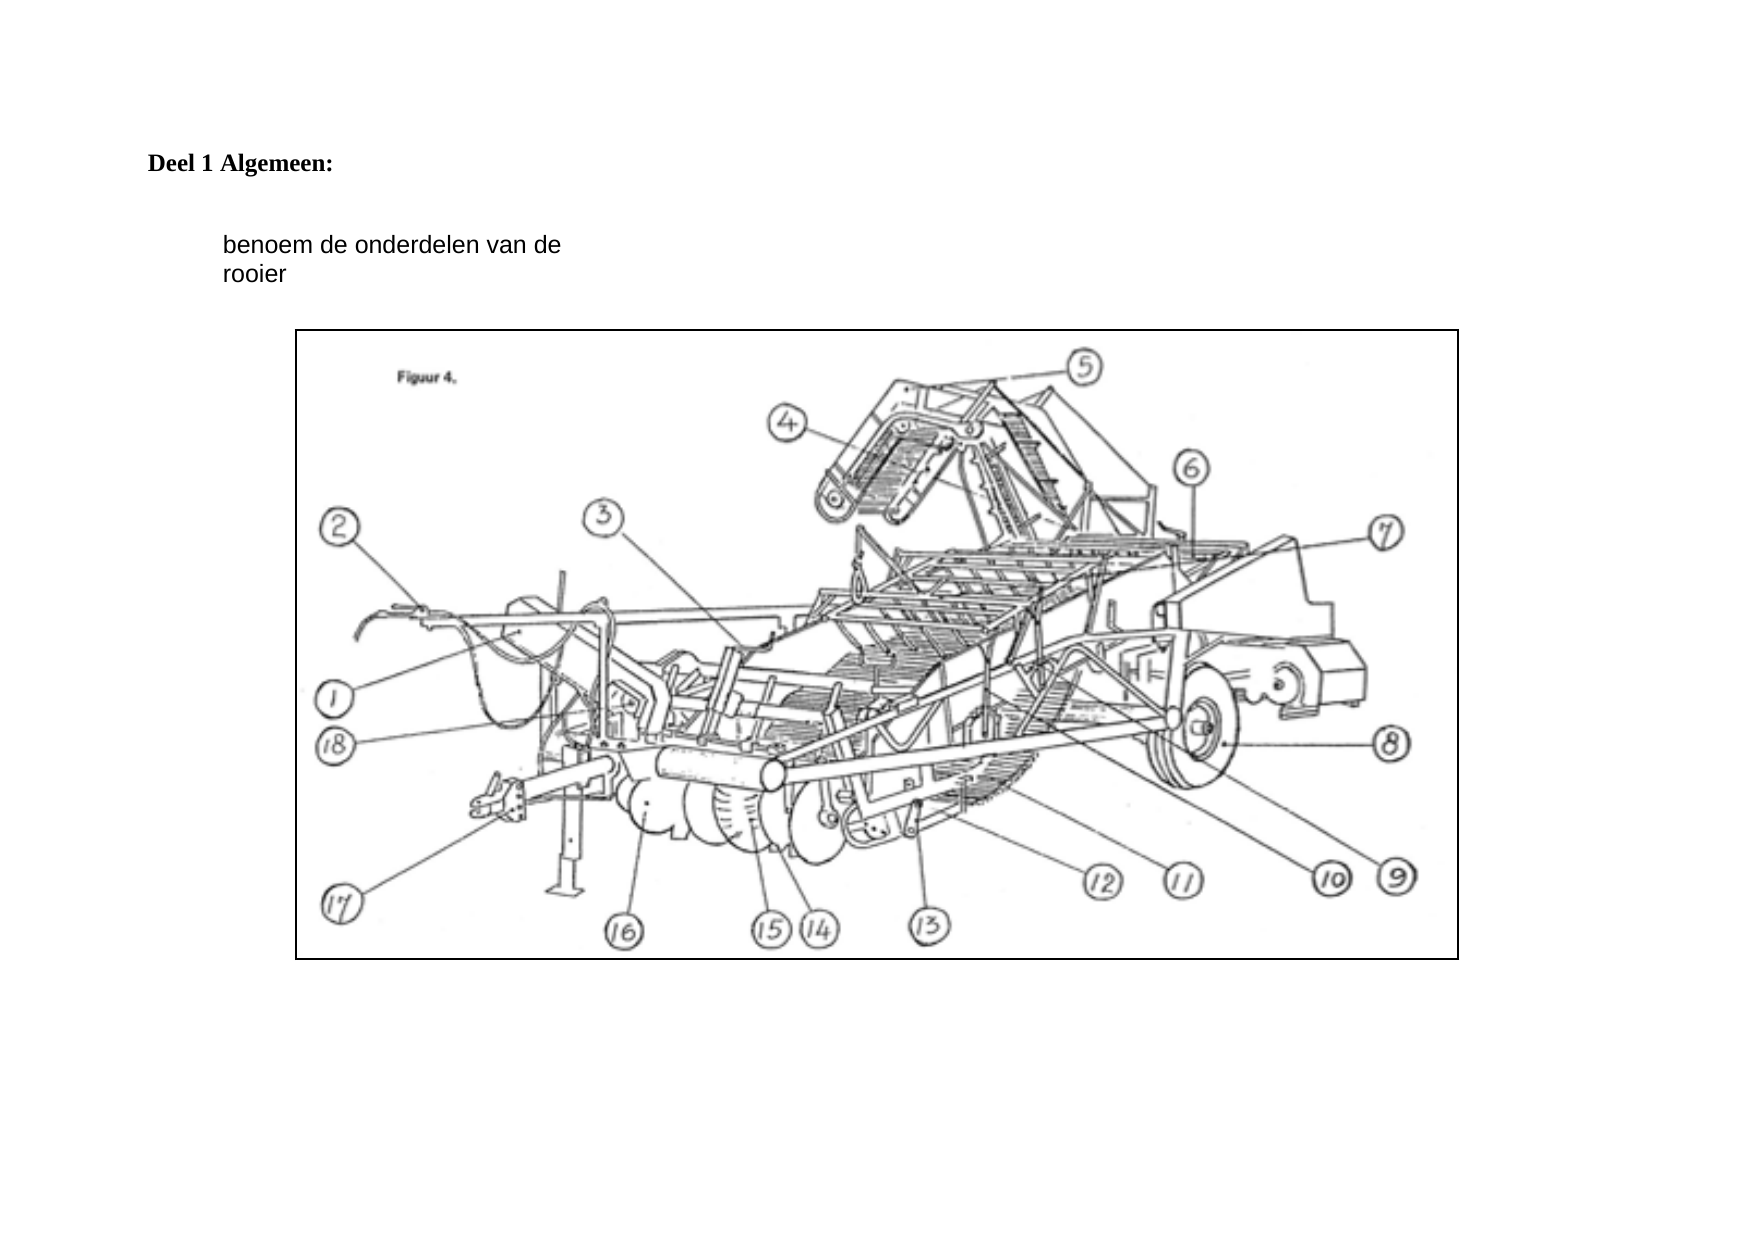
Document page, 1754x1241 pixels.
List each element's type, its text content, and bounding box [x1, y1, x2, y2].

list Deel 1 Algemeen: [148, 148, 1606, 176]
list rooier [223, 259, 1606, 288]
picture [297, 331, 1457, 958]
list benoem de onderdelen van de [223, 230, 1606, 259]
